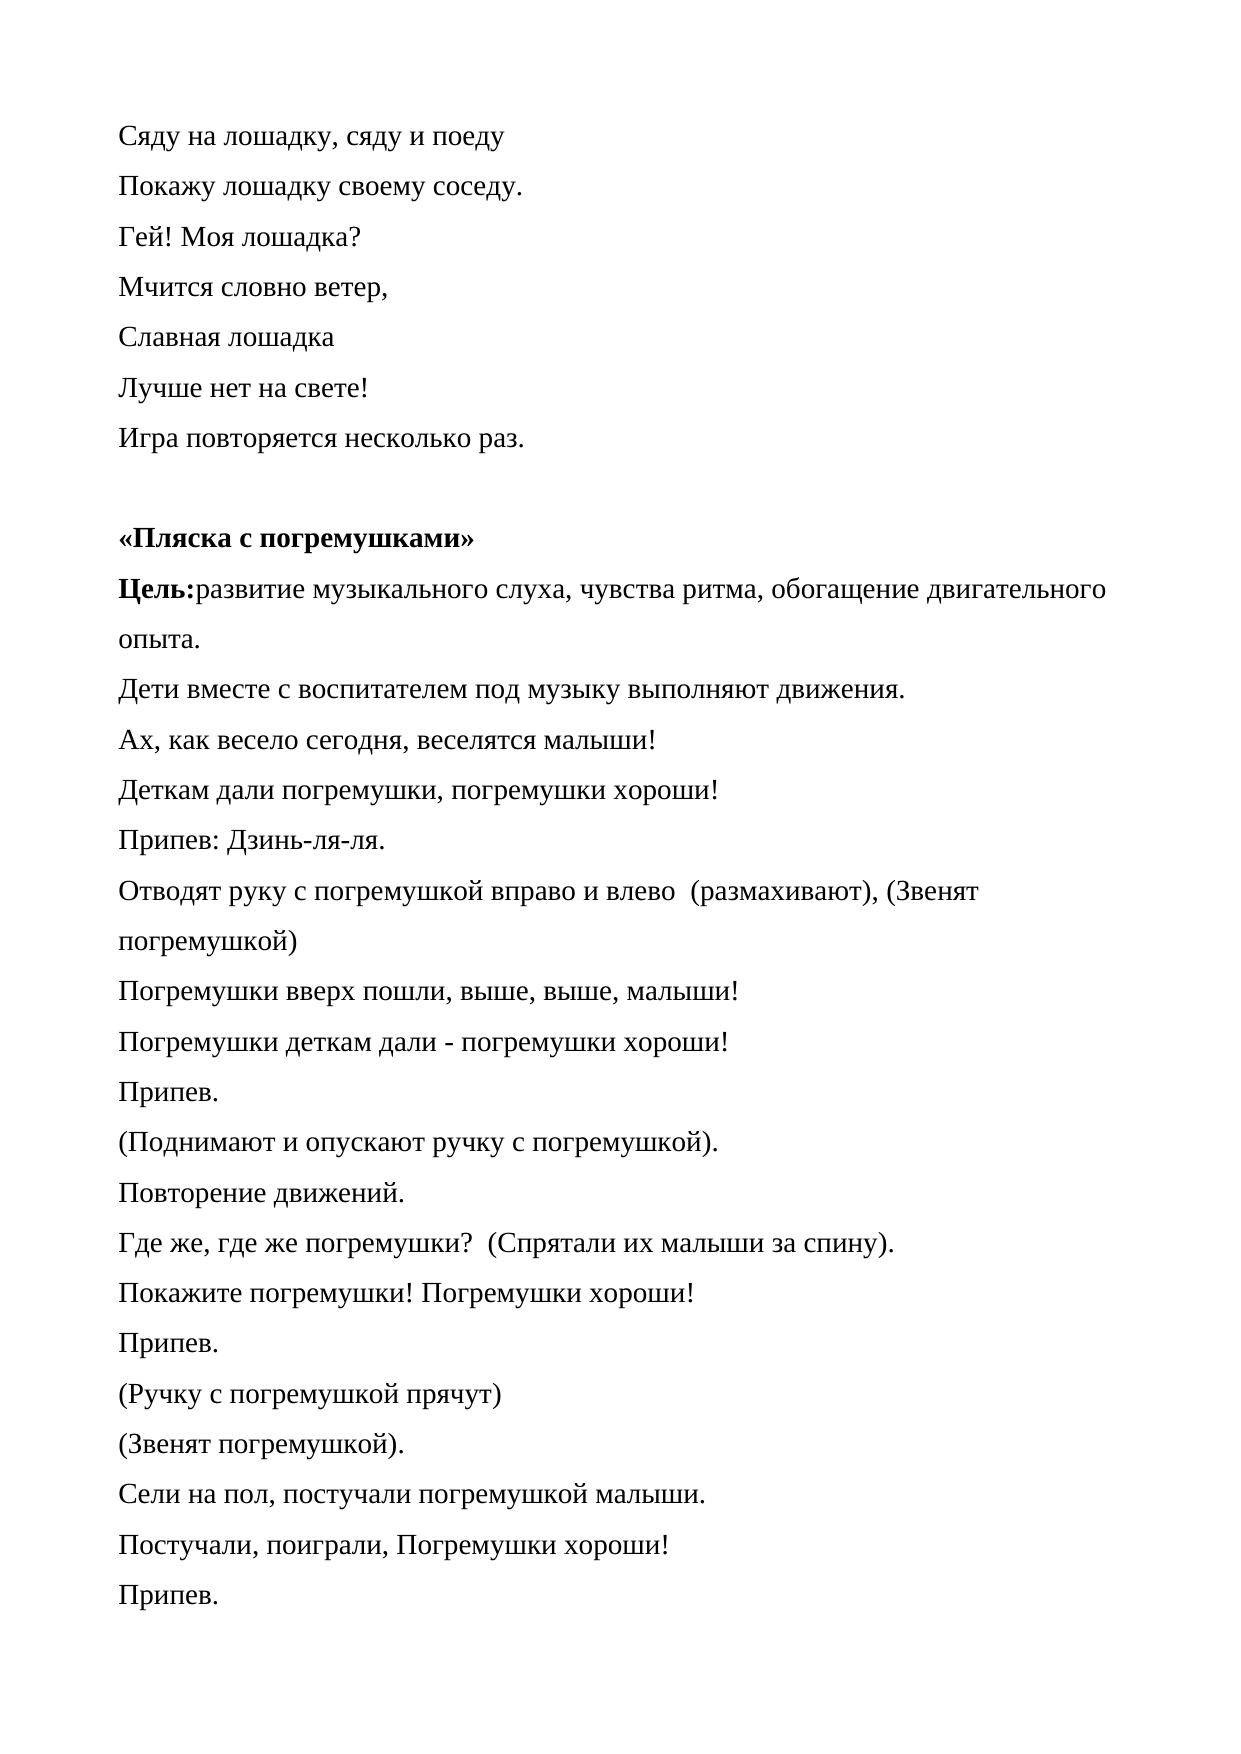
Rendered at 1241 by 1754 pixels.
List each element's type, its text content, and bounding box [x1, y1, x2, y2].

text Припев. [118, 1577, 1152, 1611]
text Ах, как весело сегодня, веселятся малыши! [118, 722, 1152, 755]
text Постучали, поиграли, Погремушки хороши! [118, 1527, 1152, 1560]
text Припев. [118, 1074, 1152, 1108]
text Славная лошадка [118, 319, 1152, 353]
text (Поднимают и опускают ручку с погремушкой). [118, 1124, 1152, 1158]
text Лучше нет на свете! [118, 370, 1152, 403]
text Покажите погремушки! Погремушки хороши! [118, 1275, 1152, 1309]
text Припев. [118, 1326, 1152, 1359]
text Сели на пол, постучали погремушкой малыши. [118, 1477, 1152, 1510]
text Игра повторяется несколько раз. [118, 420, 1152, 453]
text Погремушки деткам дали - погремушки хороши! [118, 1024, 1152, 1057]
text Покажу лошадку своему соседу. [118, 168, 1152, 202]
text Мчится словно ветер, [118, 269, 1152, 303]
text Деткам дали погремушки, погремушки хороши! [118, 772, 1152, 806]
text Дети вместе с воспитателем под музыку выполняют движения. [118, 672, 1152, 705]
text Цель:развитие музыкального слуха, чувства ритма, обогащение двигательного опыта. [118, 571, 1152, 655]
text Повторение движений. [118, 1175, 1152, 1208]
text (Ручку с погремушкой прячут) [118, 1376, 1152, 1409]
text Отводят руку с погремушкой вправо и влево (размахивают), (Звенят погремушкой) [118, 873, 1152, 957]
text (Звенят погремушкой). [118, 1426, 1152, 1460]
text Гей! Моя лошадка? [118, 219, 1152, 252]
text Погремушки вверх пошли, выше, выше, малыши! [118, 973, 1152, 1007]
text Припев: Дзинь-ля-ля. [118, 822, 1152, 856]
text «Пляска с погремушками» [118, 521, 1152, 554]
text Сяду на лошадку, сяду и поеду [118, 118, 1152, 152]
text Где же, где же погремушки? (Спрятали их малыши за спину). [118, 1225, 1152, 1258]
